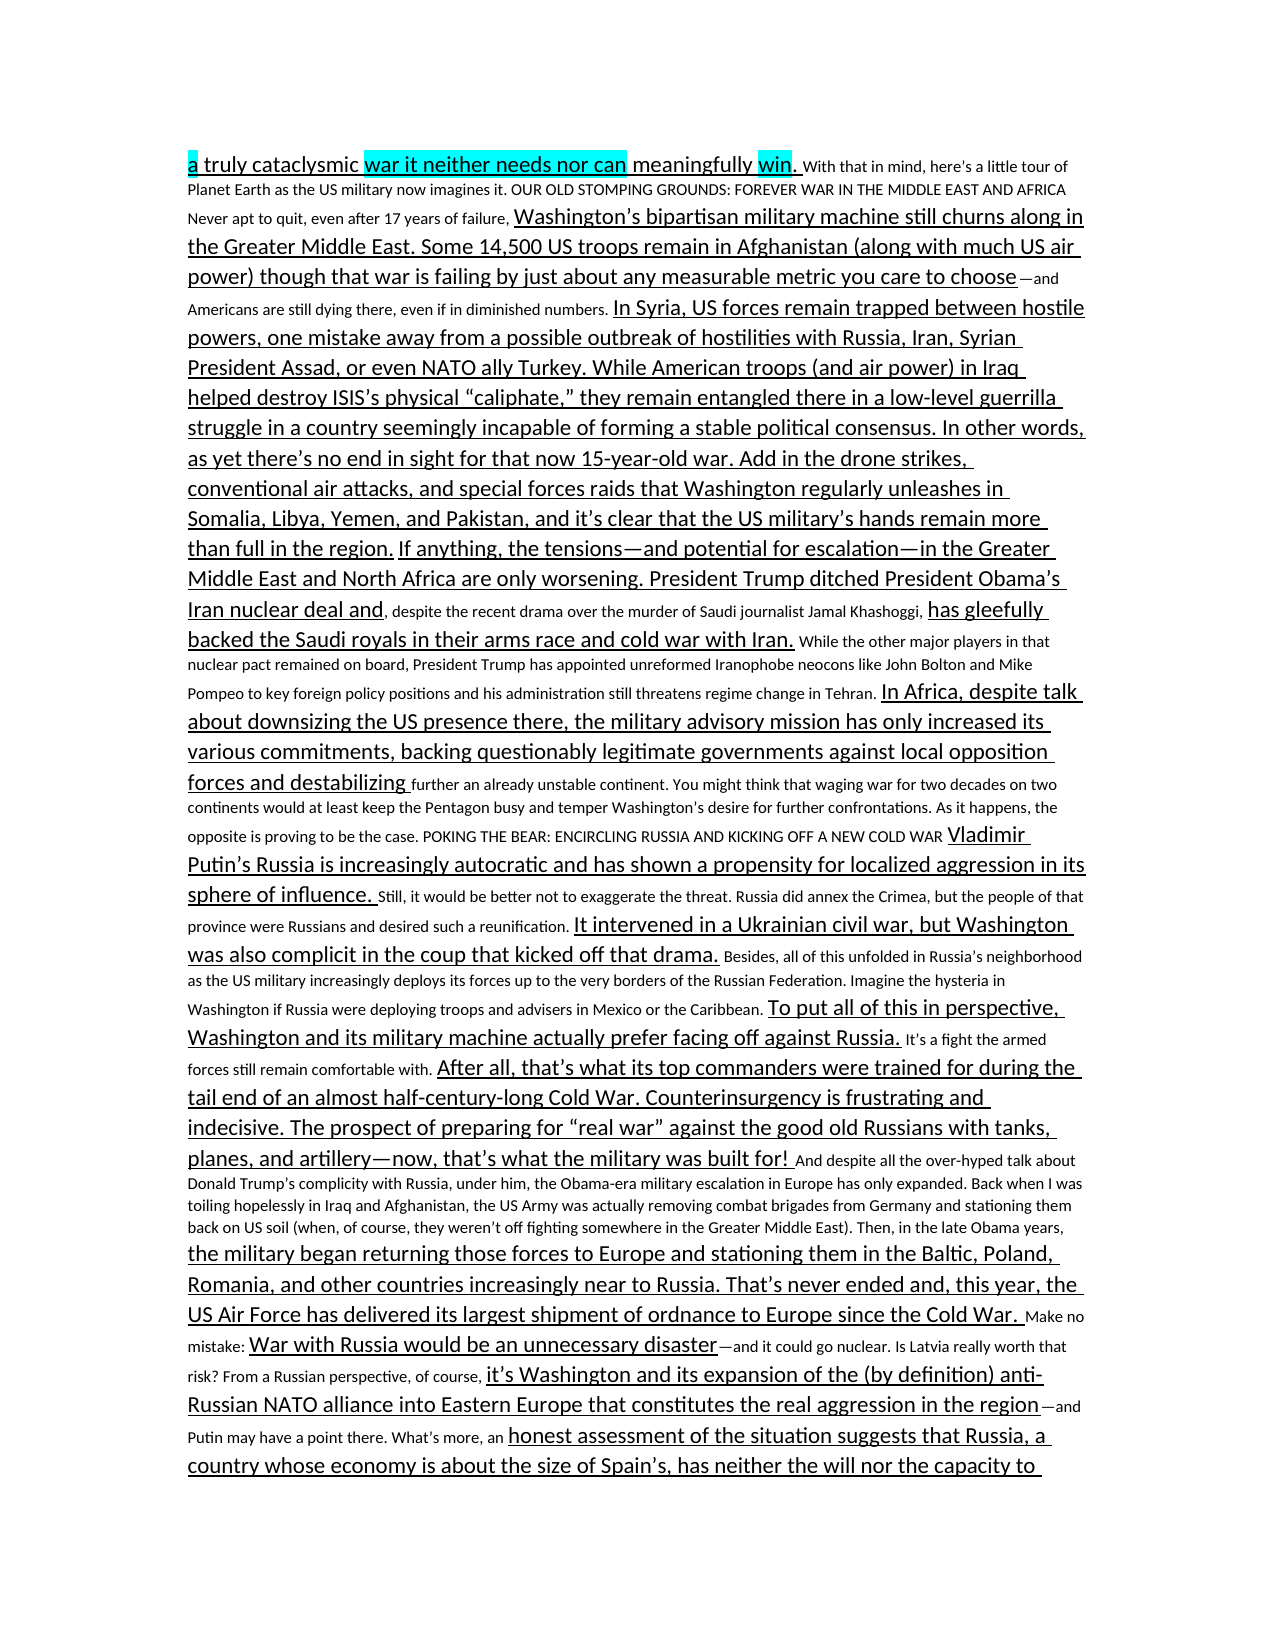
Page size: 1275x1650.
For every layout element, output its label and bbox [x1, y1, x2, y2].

text [187, 150, 1087, 1479]
